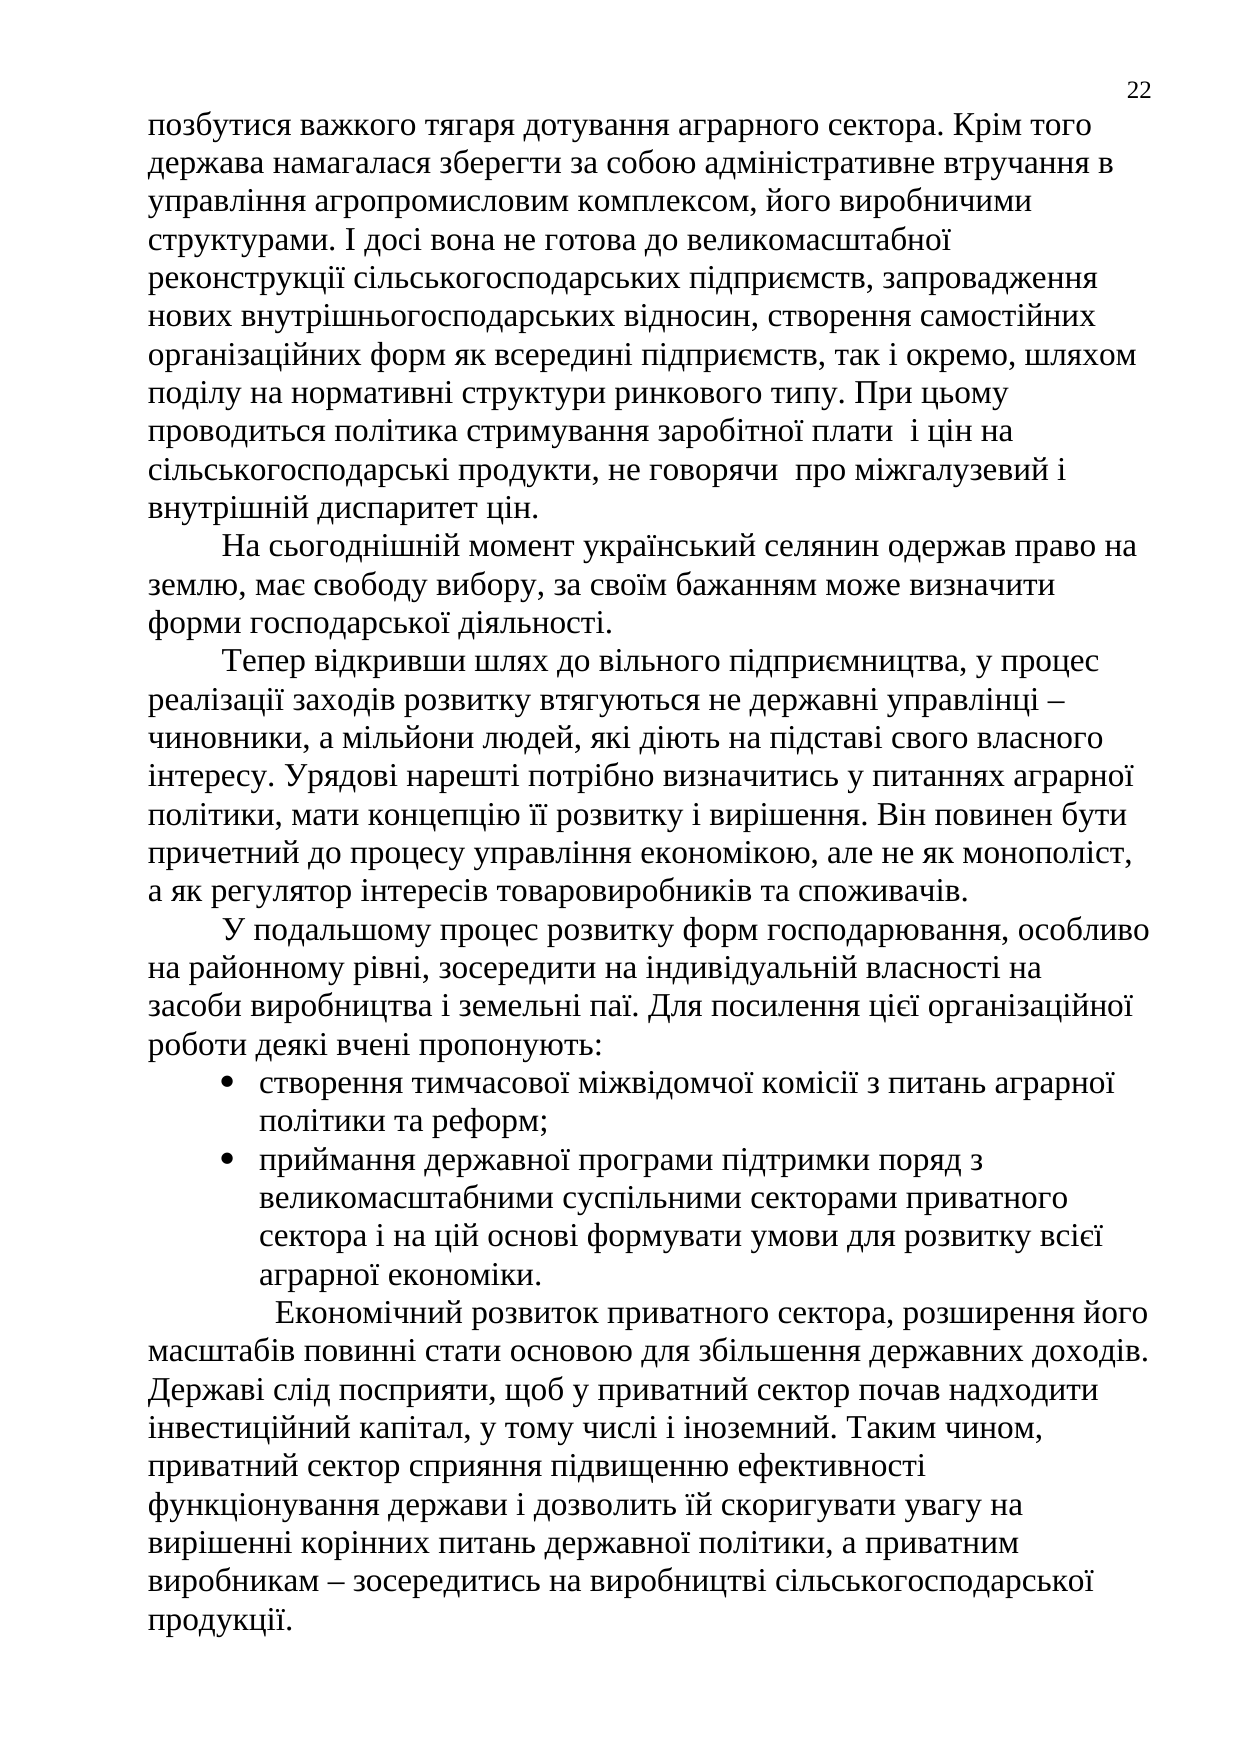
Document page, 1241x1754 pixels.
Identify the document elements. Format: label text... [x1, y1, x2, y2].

list створення тимчасової міжвідомчої комісії з питань аграрної політики та реформ; [221, 1062, 1152, 1139]
text Тепер відкривши шлях до вільного підприємництва, у процес реалізації заходів розвитку втягуються не державні управлінці – чиновники, а мільйони людей, які діють на підставі свого власного інтересу. Урядові нарешті потрібно визначитись у питаннях аграрної політики, мати концепцію її розвитку і вирішення. Він повинен бути причетний до процесу управління економікою, але не як монополіст, а як регулятор інтересів товаровиробників та споживачів. [148, 640, 1152, 909]
list приймання державної програми підтримки поряд з великомасштабними суспільними секторами приватного сектора і на цій основі формувати умови для розвитку всієї аграрної економіки. [221, 1139, 1152, 1292]
text Економічний розвиток приватного сектора, розширення його масштабів повинні стати основою для збільшення державних доходів. Державі слід посприяти, щоб у приватний сектор почав надходити інвестиційний капітал, у тому числі і іноземний. Таким чином, приватний сектор сприяння підвищенню ефективності функціонування держави і дозволить їй скоригувати увагу на вирішенні корінних питань державної політики, а приватним виробникам – зосередитись на виробництві сільськогосподарської продукції. [148, 1292, 1152, 1637]
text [148, 104, 1152, 525]
text У подальшому процес розвитку форм господарювання, особливо на районному рівні, зосередити на індивідуальній власності на засоби виробництва і земельні паї. Для посилення цієї організаційної роботи деякі вчені пропонують: [148, 909, 1152, 1062]
text На сьогоднішній момент український селянин одержав право на землю, має свободу вибору, за своїм бажанням може визначити форми господарської діяльності. [148, 525, 1152, 640]
